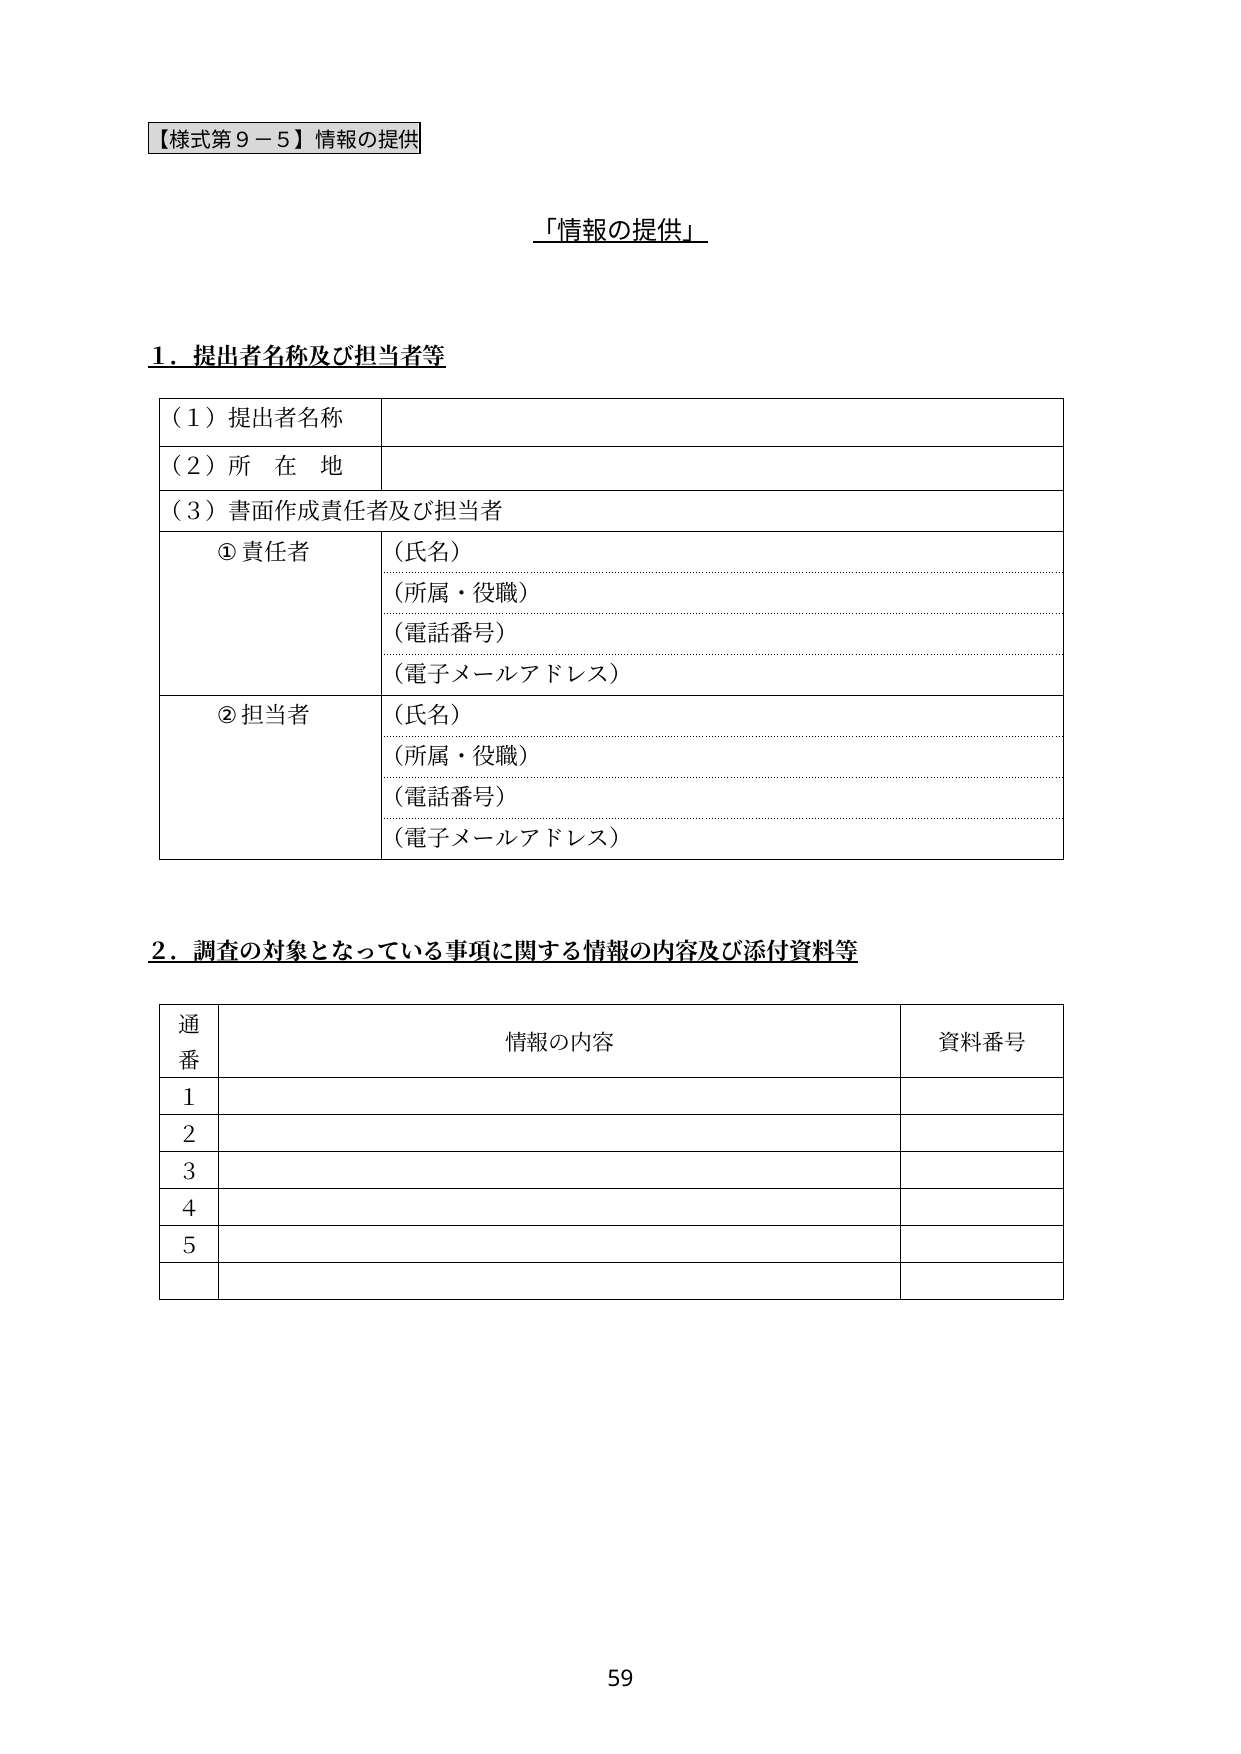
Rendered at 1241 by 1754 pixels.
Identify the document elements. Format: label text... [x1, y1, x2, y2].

table_header [382, 399, 1063, 446]
table_header 通番 [160, 1005, 218, 1077]
table_cell [219, 1263, 900, 1299]
table_cell ４ [160, 1189, 218, 1225]
table_cell ①責任者 [160, 532, 381, 695]
table_cell [901, 1152, 1063, 1188]
table_header （１）提出者名称 [160, 399, 381, 446]
table_cell [219, 1152, 900, 1188]
table_cell （電子メールアドレス） [382, 654, 1063, 695]
table_cell （電話番号） [382, 613, 1063, 654]
table_cell [901, 1115, 1063, 1151]
table_cell [219, 1189, 900, 1225]
table_cell ５ [160, 1226, 218, 1262]
table_cell [160, 1263, 218, 1299]
table_header 資料番号 [901, 1005, 1063, 1077]
table_cell [901, 1078, 1063, 1114]
text 【様式第９－５】情報の提供 [148, 120, 1092, 156]
table_cell （所属・役職） [382, 736, 1063, 777]
table_cell ２ [160, 1115, 218, 1151]
table_header 情報の内容 [219, 1005, 900, 1077]
table_cell [901, 1226, 1063, 1262]
table_cell （氏名） [382, 696, 1063, 736]
table_cell （２）所 在 地 [160, 447, 381, 490]
table_cell [382, 447, 1063, 490]
table_cell ②担当者 [160, 696, 381, 858]
text ２．調査の対象となっている事項に関する情報の内容及び添付資料等 [148, 932, 1092, 968]
table_cell （氏名） [382, 532, 1063, 572]
table_cell [901, 1263, 1063, 1299]
table_cell [219, 1078, 900, 1114]
table_cell ３ [160, 1152, 218, 1188]
table_cell （所属・役職） [382, 572, 1063, 613]
table_cell [219, 1115, 900, 1151]
table_cell [901, 1189, 1063, 1225]
table_cell （電話番号） [382, 777, 1063, 818]
text 「情報の提供」 [148, 192, 1092, 264]
table_cell （３）書面作成責任者及び担当者 [160, 491, 1063, 531]
table_cell [219, 1226, 900, 1262]
text １．提出者名称及び担当者等 [148, 336, 1092, 372]
table_cell １ [160, 1078, 218, 1114]
table_cell （電子メールアドレス） [382, 818, 1063, 858]
